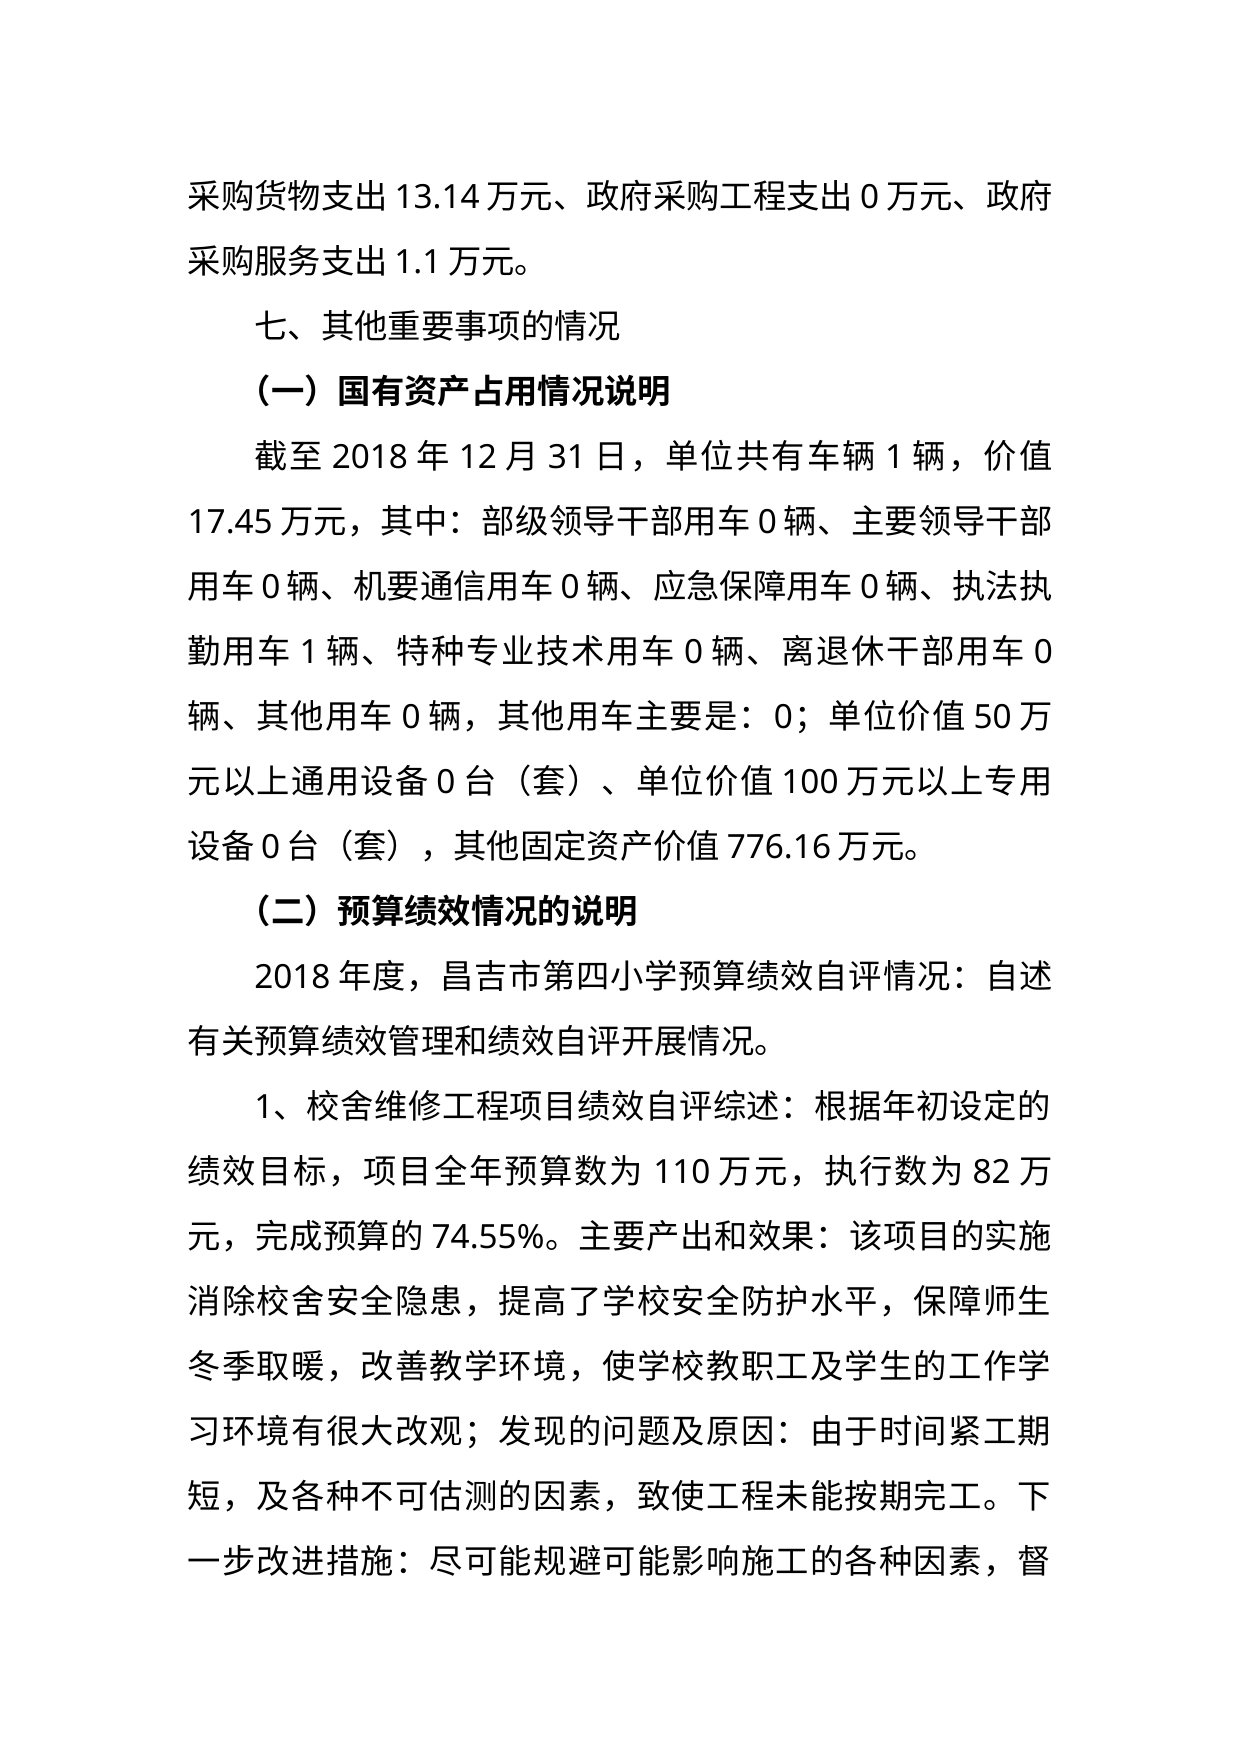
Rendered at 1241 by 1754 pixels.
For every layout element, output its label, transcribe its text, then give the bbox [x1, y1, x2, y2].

text 截至2018年12月31日，单位共有车辆1辆，价值17.45万元，其中：部级领导干部用车0辆、主要领导干部用车0辆、机要通信用车0辆、应急保障用车0辆、执法执勤用车1辆、特种专业技术用车0辆、离退休干部用车0辆、其他用车0辆，其他用车主要是：0；单位价值50万元以上通用设备0台（套）、单位价值100万元以上专用设备0台（套），其他固定资产价值776.16万元。 [187, 422, 1053, 877]
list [187, 1072, 1053, 1592]
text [187, 162, 1053, 292]
text （一）国有资产占用情况说明 [187, 357, 1053, 422]
text 七、其他重要事项的情况 [187, 292, 1053, 357]
text 2018年度，昌吉市第四小学预算绩效自评情况：自述有关预算绩效管理和绩效自评开展情况。 [187, 942, 1053, 1072]
text （二）预算绩效情况的说明 [187, 877, 1053, 942]
